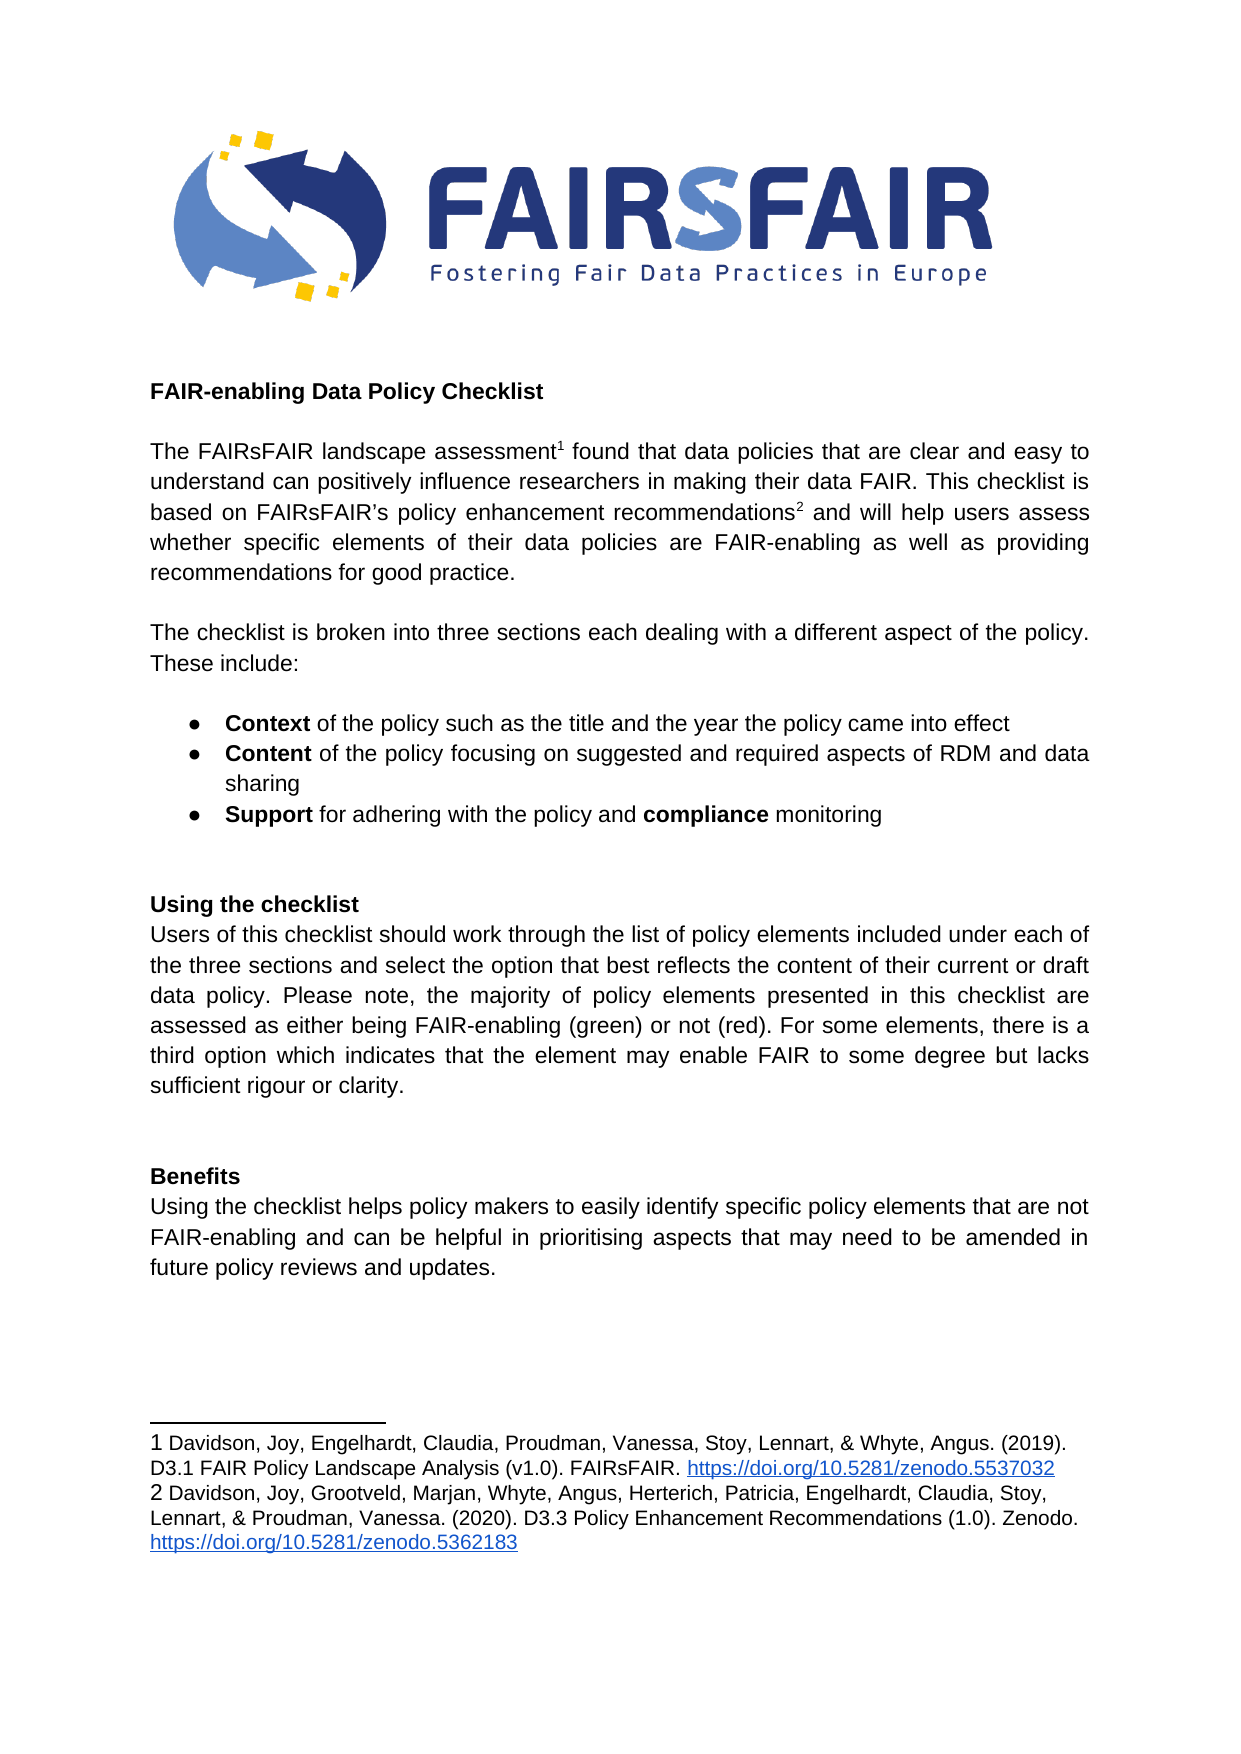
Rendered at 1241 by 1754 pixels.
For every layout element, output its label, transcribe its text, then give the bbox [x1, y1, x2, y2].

text Using the checklist helps policy makers to easily identify specific policy elements that are not FAIR-enabling and can be helpful in prioritising aspects that may need to be amended in future policy reviews and updates. [150, 1193, 1090, 1280]
text The checklist is broken into three sections each dealing with a different aspect of the policy. These include: [150, 619, 1090, 676]
text The FAIRsFAIR landscape assessment found that data policies that are clear and easy to understand can positively influence researchers in making their data FAIR. This checklist is based on FAIRsFAIR’s policy enhancement recommendations and will help users assess whether specific elements of their data policies are FAIR-enabling as well as providing recommendations for good practice. [150, 438, 1090, 585]
list Context of the policy such as the title and the year the policy came into effect [187, 710, 1090, 736]
text FAIR-enabling Data Policy Checklist [150, 378, 1090, 404]
text Using the checklist [150, 891, 1090, 918]
text Benefits [150, 1163, 1090, 1189]
text Users of this checklist should work through the list of policy elements included under each of the three sections and select the option that best reflects the content of their current or draft data policy. Please note, the majority of policy elements presented in this checklist are assessed as either being FAIR-enabling (green) or not (red). For some elements, there is a third option which indicates that the element may enable FAIR to some degree but lacks sufficient rigour or clarity. [150, 921, 1090, 1099]
list Content of the policy focusing on suggested and required aspects of RDM and data sharing [187, 740, 1090, 797]
list Support for adhering with the policy and compliance monitoring [187, 801, 1090, 827]
picture [141, 88, 1041, 344]
